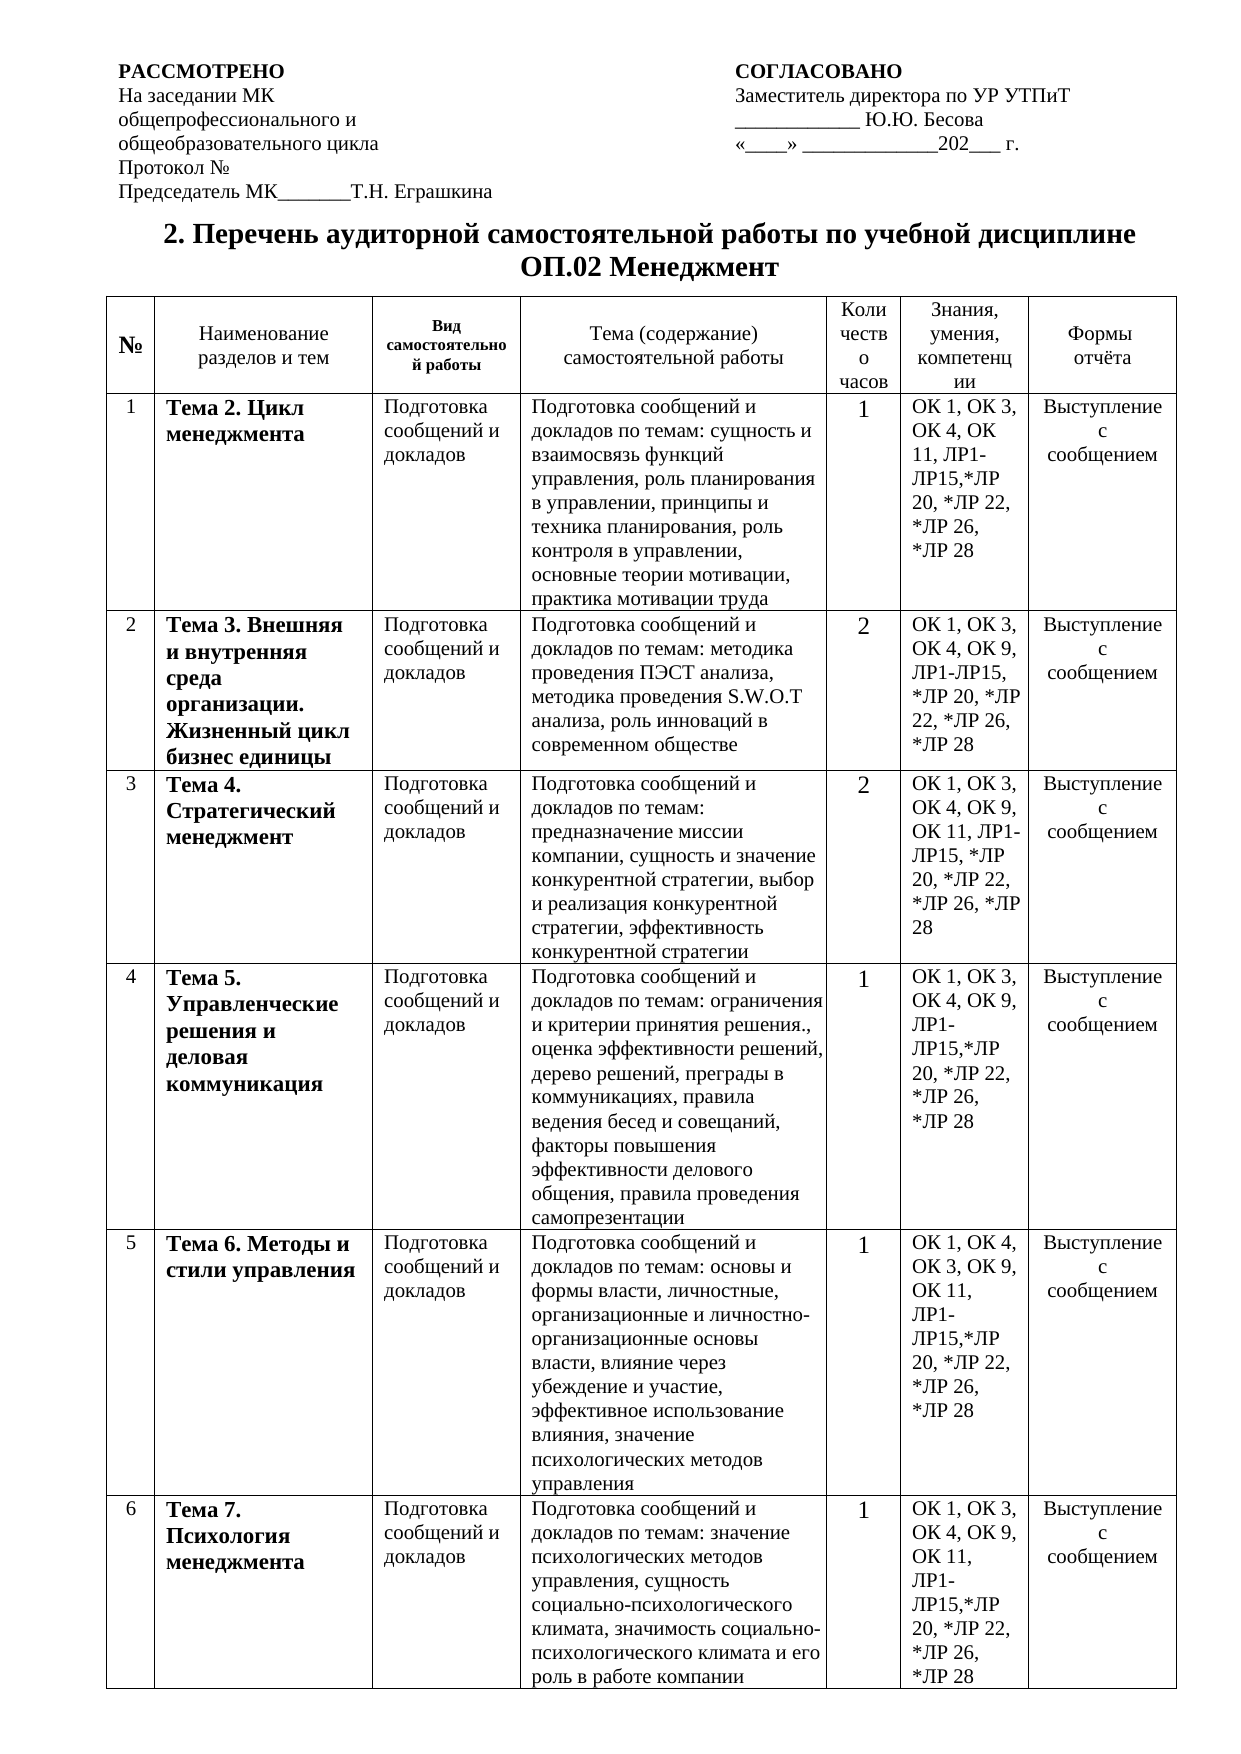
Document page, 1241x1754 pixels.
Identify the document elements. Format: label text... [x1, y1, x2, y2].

table_cell Выступление с сообщением [1029, 964, 1176, 1229]
text 2. Перечень аудиторной самостоятельной работы по учебной дисциплине [118, 216, 1181, 249]
table_cell ОК 1, ОК 3, ОК 4, ОК 11, ЛР1-ЛР15,*ЛР 20, *ЛР 22, *ЛР 26, *ЛР 28 [901, 394, 1028, 610]
table_cell 1 [827, 1230, 900, 1494]
table_cell Выступление с сообщением [1029, 394, 1176, 610]
table_cell Тема 4. Стратегический менеджмент [155, 771, 372, 963]
table_cell Подготовка сообщений и докладов [373, 611, 520, 769]
table_cell Тема 5. Управленческие решения и деловая коммуникация [155, 964, 372, 1229]
table_cell Подготовка сообщений и докладов по темам: предназначение миссии компании, сущность и значение конкурентной стратегии, выбор и реализация конкурентной стратегии, эффективность конкурентной стратегии [521, 771, 826, 963]
table_cell Тема 2. Цикл менеджмента [155, 394, 372, 610]
table_header Тема (содержание) самостоятельной работы [521, 297, 826, 393]
table_cell 1 [107, 394, 154, 610]
table_cell Тема 7. Психология менеджмента [155, 1496, 372, 1688]
table_cell Подготовка сообщений и докладов [373, 771, 520, 963]
table_header СОГЛАСОВАНО Заместитель директора по УР УТПиТ ____________ Ю.Ю. Бесова «____» _____________202___ г. [724, 59, 1237, 203]
table_cell ОК 1, ОК 3, ОК 4, ОК 9, ОК 11, ЛР1-ЛР15, *ЛР 20, *ЛР 22, *ЛР 26, *ЛР 28 [901, 771, 1028, 963]
table_cell ОК 1, ОК 3, ОК 4, ОК 9, ЛР1-ЛР15, *ЛР 20, *ЛР 22, *ЛР 26, *ЛР 28 [901, 611, 1028, 769]
table_cell 2 [827, 611, 900, 769]
table_cell ОК 1, ОК 4, ОК 3, ОК 9, ОК 11, ЛР1-ЛР15,*ЛР 20, *ЛР 22, *ЛР 26, *ЛР 28 [901, 1230, 1028, 1494]
table_cell Подготовка сообщений и докладов по темам: ограничения и критерии принятия решения., оценка эффективности решений, дерево решений, преграды в коммуникациях, правила ведения бесед и совещаний, факторы повышения эффективности делового общения, правила проведения самопрезентации [521, 964, 826, 1229]
table_cell Выступление с сообщением [1029, 611, 1176, 769]
table_cell Выступление с сообщением [1029, 1230, 1176, 1494]
table_cell 4 [107, 964, 154, 1229]
table_cell Выступление с сообщением [1029, 771, 1176, 963]
table_cell Подготовка сообщений и докладов по темам: значение психологических методов управления, сущность социально-психологического климата, значимость социально-психологического климата и его роль в работе компании [521, 1496, 826, 1688]
table_cell Тема 3. Внешняя и внутренняя среда организации. Жизненный цикл бизнес единицы [155, 611, 372, 769]
table_header Вид самостоятельной работы [373, 297, 520, 393]
table_cell 2 [827, 771, 900, 963]
table_cell Подготовка сообщений и докладов по темам: сущность и взаимосвязь функций управления, роль планирования в управлении, принципы и техника планирования, роль контроля в управлении, основные теории мотивации, практика мотивации труда [521, 394, 826, 610]
table_header Количество часов [827, 297, 900, 393]
table_cell 1 [827, 1496, 900, 1688]
table_cell Подготовка сообщений и докладов [373, 394, 520, 610]
table_cell 6 [107, 1496, 154, 1688]
table_cell Подготовка сообщений и докладов по темам: основы и формы власти, личностные, организационные и личностно-организационные основы власти, влияние через убеждение и участие, эффективное использование влияния, значение психологических методов управления [521, 1230, 826, 1494]
table_cell ОК 1, ОК 3, ОК 4, ОК 9, ЛР1-ЛР15,*ЛР 20, *ЛР 22, *ЛР 26, *ЛР 28 [901, 964, 1028, 1229]
table_cell ОК 1, ОК 3, ОК 4, ОК 9, ОК 11, ЛР1-ЛР15,*ЛР 20, *ЛР 22, *ЛР 26, *ЛР 28 [901, 1496, 1028, 1688]
table_cell Подготовка сообщений и докладов [373, 964, 520, 1229]
table_cell Тема 6. Методы и стили управления [155, 1230, 372, 1494]
table_header Наименование разделов и тем [155, 297, 372, 393]
table_header Формы отчёта [1029, 297, 1176, 393]
text ОП.02 Менеджмент [118, 249, 1181, 283]
table_cell Подготовка сообщений и докладов [373, 1230, 520, 1494]
table_cell Подготовка сообщений и докладов по темам: методика проведения ПЭСТ анализа, методика проведения S.W.O.T анализа, роль инноваций в современном обществе [521, 611, 826, 769]
table_header Знания, умения, компетенции [901, 297, 1028, 393]
table_cell Подготовка сообщений и докладов [373, 1496, 520, 1688]
table_cell 5 [107, 1230, 154, 1494]
table_cell 3 [107, 771, 154, 963]
table_header РАССМОТРЕНО На заседании МК общепрофессионального и общеобразовательного цикла Протокол № Председатель МК_______Т.Н. Еграшкина [107, 59, 723, 203]
table_header № [107, 297, 154, 393]
table_cell 1 [827, 394, 900, 610]
table_cell Выступление с сообщением [1029, 1496, 1176, 1688]
table_cell 1 [827, 964, 900, 1229]
table_cell 2 [107, 611, 154, 769]
